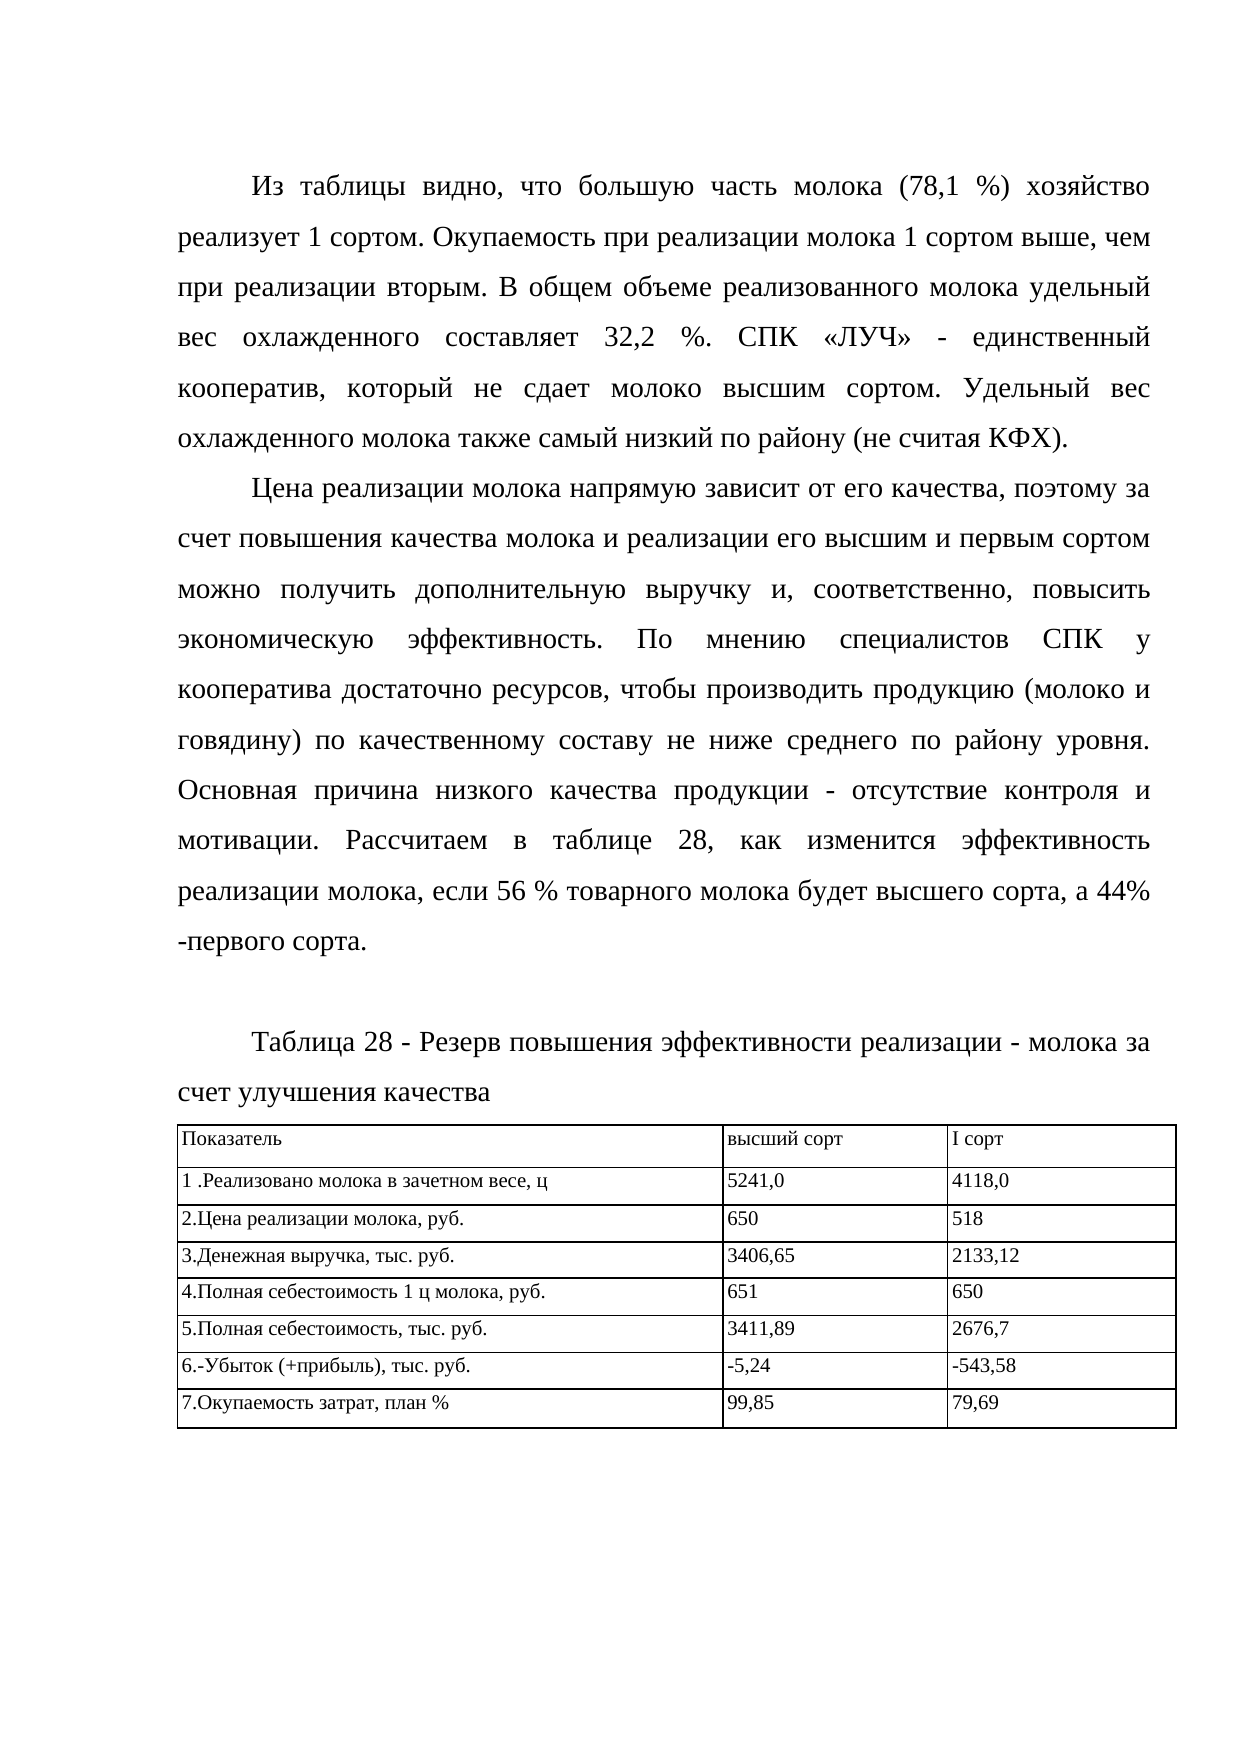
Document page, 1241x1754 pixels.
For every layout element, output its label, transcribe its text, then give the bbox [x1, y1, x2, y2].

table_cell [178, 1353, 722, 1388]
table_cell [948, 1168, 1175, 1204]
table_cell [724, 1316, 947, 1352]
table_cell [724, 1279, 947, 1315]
text Цена реализации молока напрямую зависит от его качества, поэтому за счет повышения качества молока и реализации его высшим и первым сортом можно получить дополнительную выручку и, соответственно, повысить экономическую эффективность. По мнению специалистов СПК у кооператива достаточно ресурсов, чтобы производить продукцию (молоко и говядину) по качественному составу не ниже среднего по району уровня. Основная причина низкого качества продукции - отсутствие контроля и мотивации. Рассчитаем в таблице 28, как изменится эффективность реализации молока, если 56 % товарного молока будет высшего сорта, а 44% -первого сорта. [177, 470, 1152, 957]
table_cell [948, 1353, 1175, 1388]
text Таблица 28 - Резерв повышения эффективности реализации - молока за счет улучшения качества [177, 1024, 1152, 1108]
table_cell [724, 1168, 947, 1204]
text Из таблицы видно, что большую часть молока (78,1 %) хозяйство реализует 1 сортом. Окупаемость при реализации молока 1 сортом выше, чем при реализации вторым. В общем объеме реализованного молока удельный вес охлажденного составляет 32,2 %. СПК «ЛУЧ» - единственный кооператив, который не сдает молоко высшим сортом. Удельный вес охлажденного молока также самый низкий по району (не считая КФХ). [177, 168, 1152, 453]
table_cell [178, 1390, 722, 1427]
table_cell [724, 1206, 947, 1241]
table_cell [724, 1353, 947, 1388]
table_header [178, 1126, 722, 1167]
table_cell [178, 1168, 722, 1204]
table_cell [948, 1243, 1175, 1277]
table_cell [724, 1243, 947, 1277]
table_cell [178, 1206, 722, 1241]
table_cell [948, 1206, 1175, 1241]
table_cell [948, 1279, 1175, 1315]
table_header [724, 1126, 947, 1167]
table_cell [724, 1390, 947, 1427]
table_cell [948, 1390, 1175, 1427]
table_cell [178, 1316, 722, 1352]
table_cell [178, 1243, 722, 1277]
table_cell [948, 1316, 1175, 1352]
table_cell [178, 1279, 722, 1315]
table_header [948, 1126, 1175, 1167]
